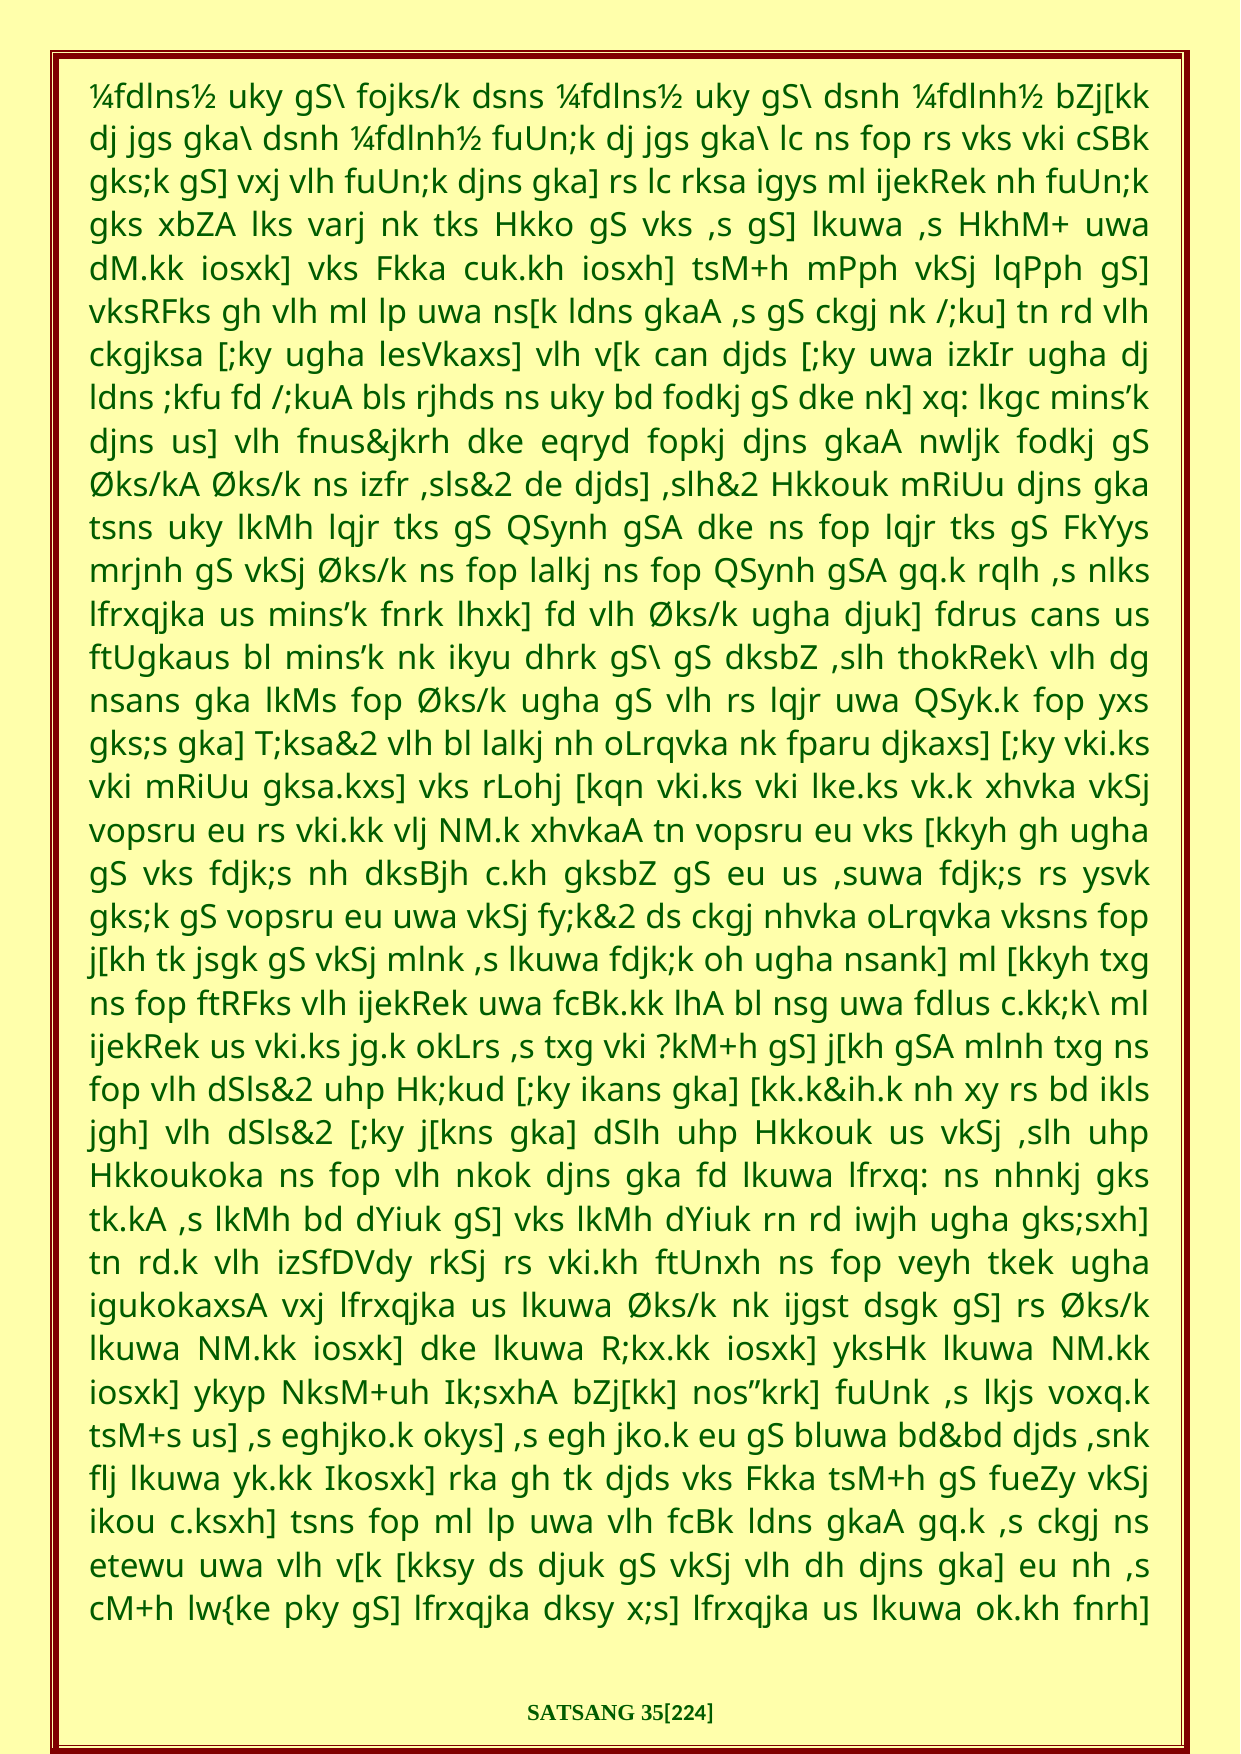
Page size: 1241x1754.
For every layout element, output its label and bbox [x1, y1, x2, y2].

text [89, 74, 1152, 1630]
